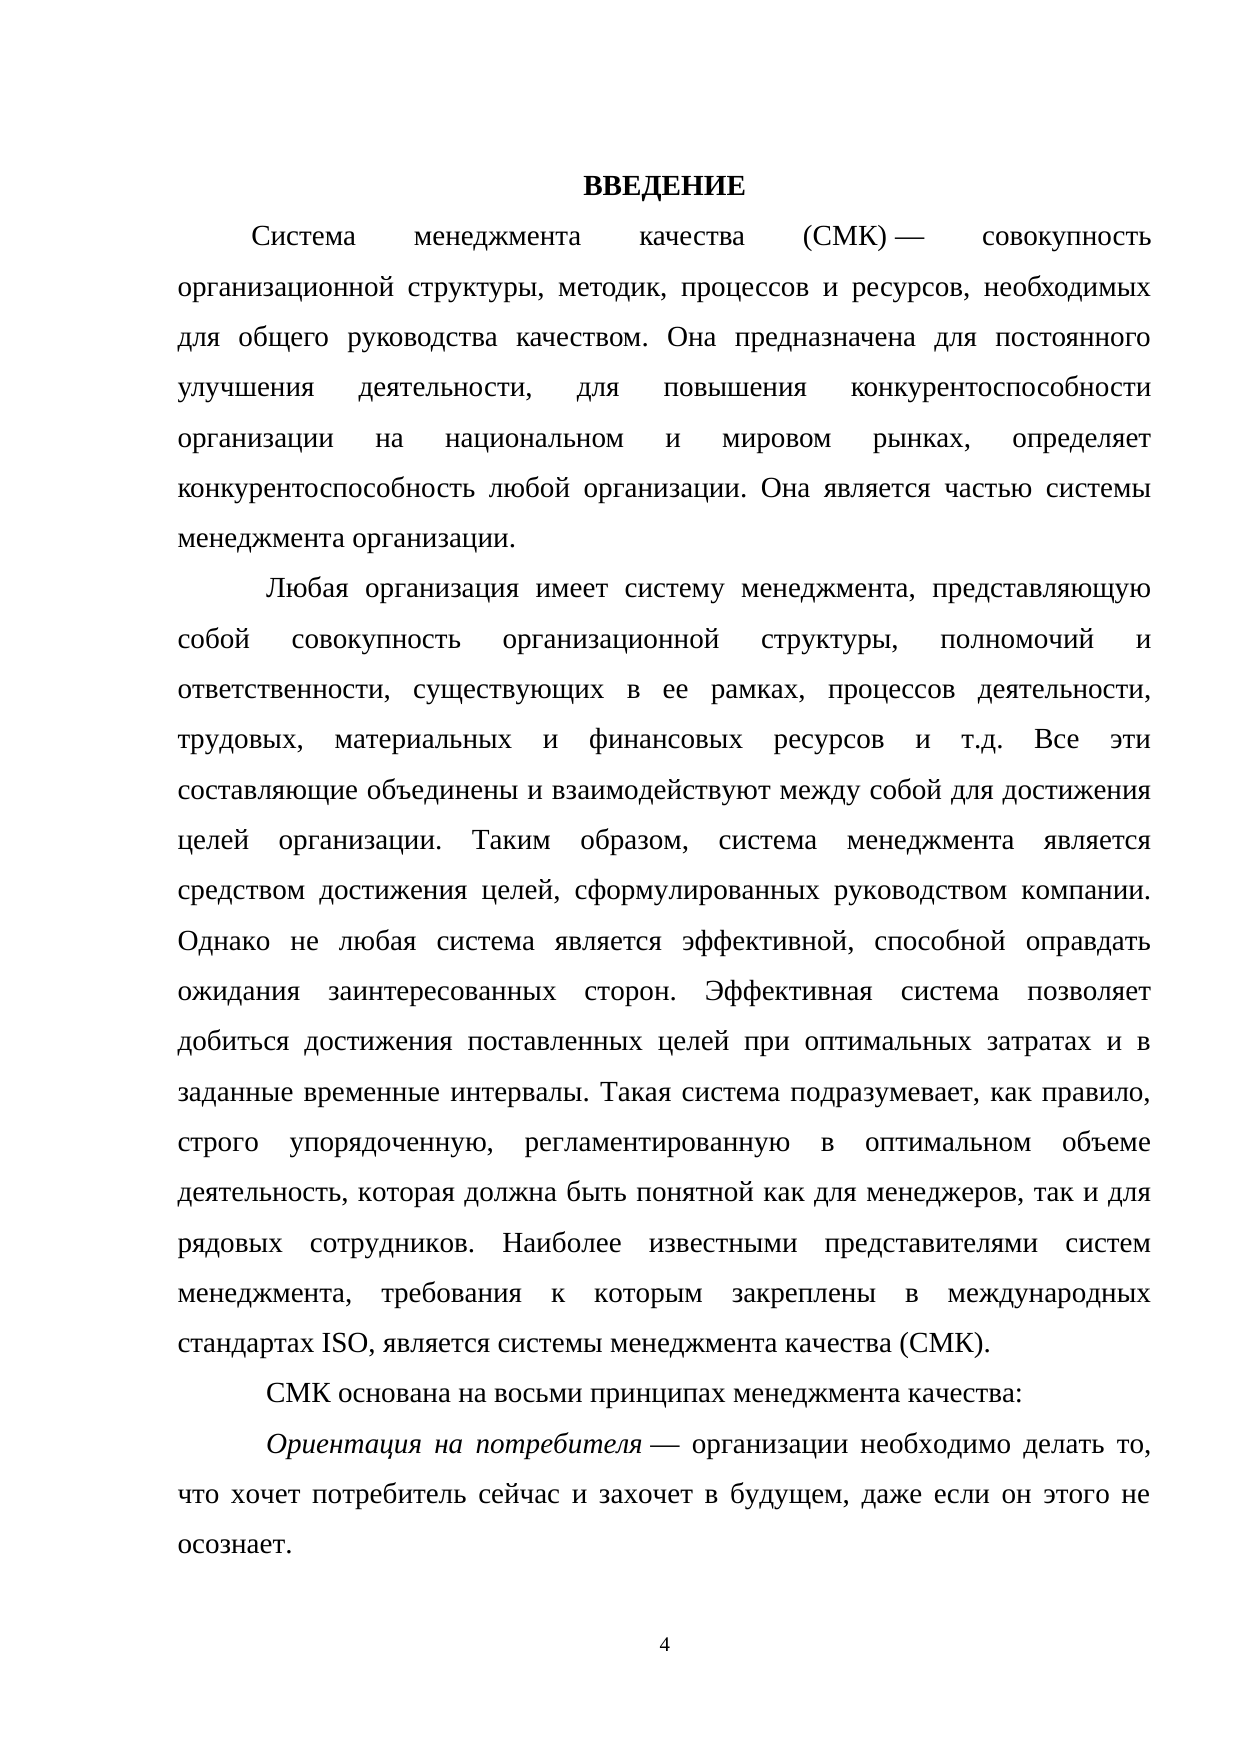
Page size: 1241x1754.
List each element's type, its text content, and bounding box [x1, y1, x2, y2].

text Ориентация на потребителя — организации необходимо делать то, что хочет потребитель сейчас и захочет в будущем, даже если он этого не осознает. [177, 1426, 1152, 1560]
text СМК основана на восьми принципах менеджмента качества: [177, 1376, 1152, 1409]
text Система менеджмента качества (СМК) — совокупность организационной структуры, методик, процессов и ресурсов, необходимых для общего руководства качеством. Она предназначена для постоянного улучшения деятельности, для повышения конкурентоспособности организации на национальном и мировом рынках, определяет конкурентоспособность любой организации. Она является частью системы менеджмента организации. [177, 218, 1152, 554]
text Любая организация имеет систему менеджмента, представляющую собой совокупность организационной структуры, полномочий и ответственности, существующих в ее рамках, процессов деятельности, трудовых, материальных и финансовых ресурсов и т.д. Все эти составляющие объединены и взаимодействуют между собой для достижения целей организации. Таким образом, система менеджмента является средством достижения целей, сформулированных руководством компании. Однако не любая система является эффективной, способной оправдать ожидания заинтересованных сторон. Эффективная система позволяет добиться достижения поставленных целей при оптимальных затратах и в заданные временные интервалы. Такая система подразумевает, как правило, строго упорядоченную, регламентированную в оптимальном объеме деятельность, которая должна быть понятной как для менеджеров, так и для рядовых сотрудников. Наиболее известными представителями систем менеджмента, требования к которым закреплены в международных стандартах ISO, является системы менеджмента качества (СМК). [177, 571, 1152, 1359]
subtitle ВВЕДЕНИЕ [177, 168, 1152, 202]
